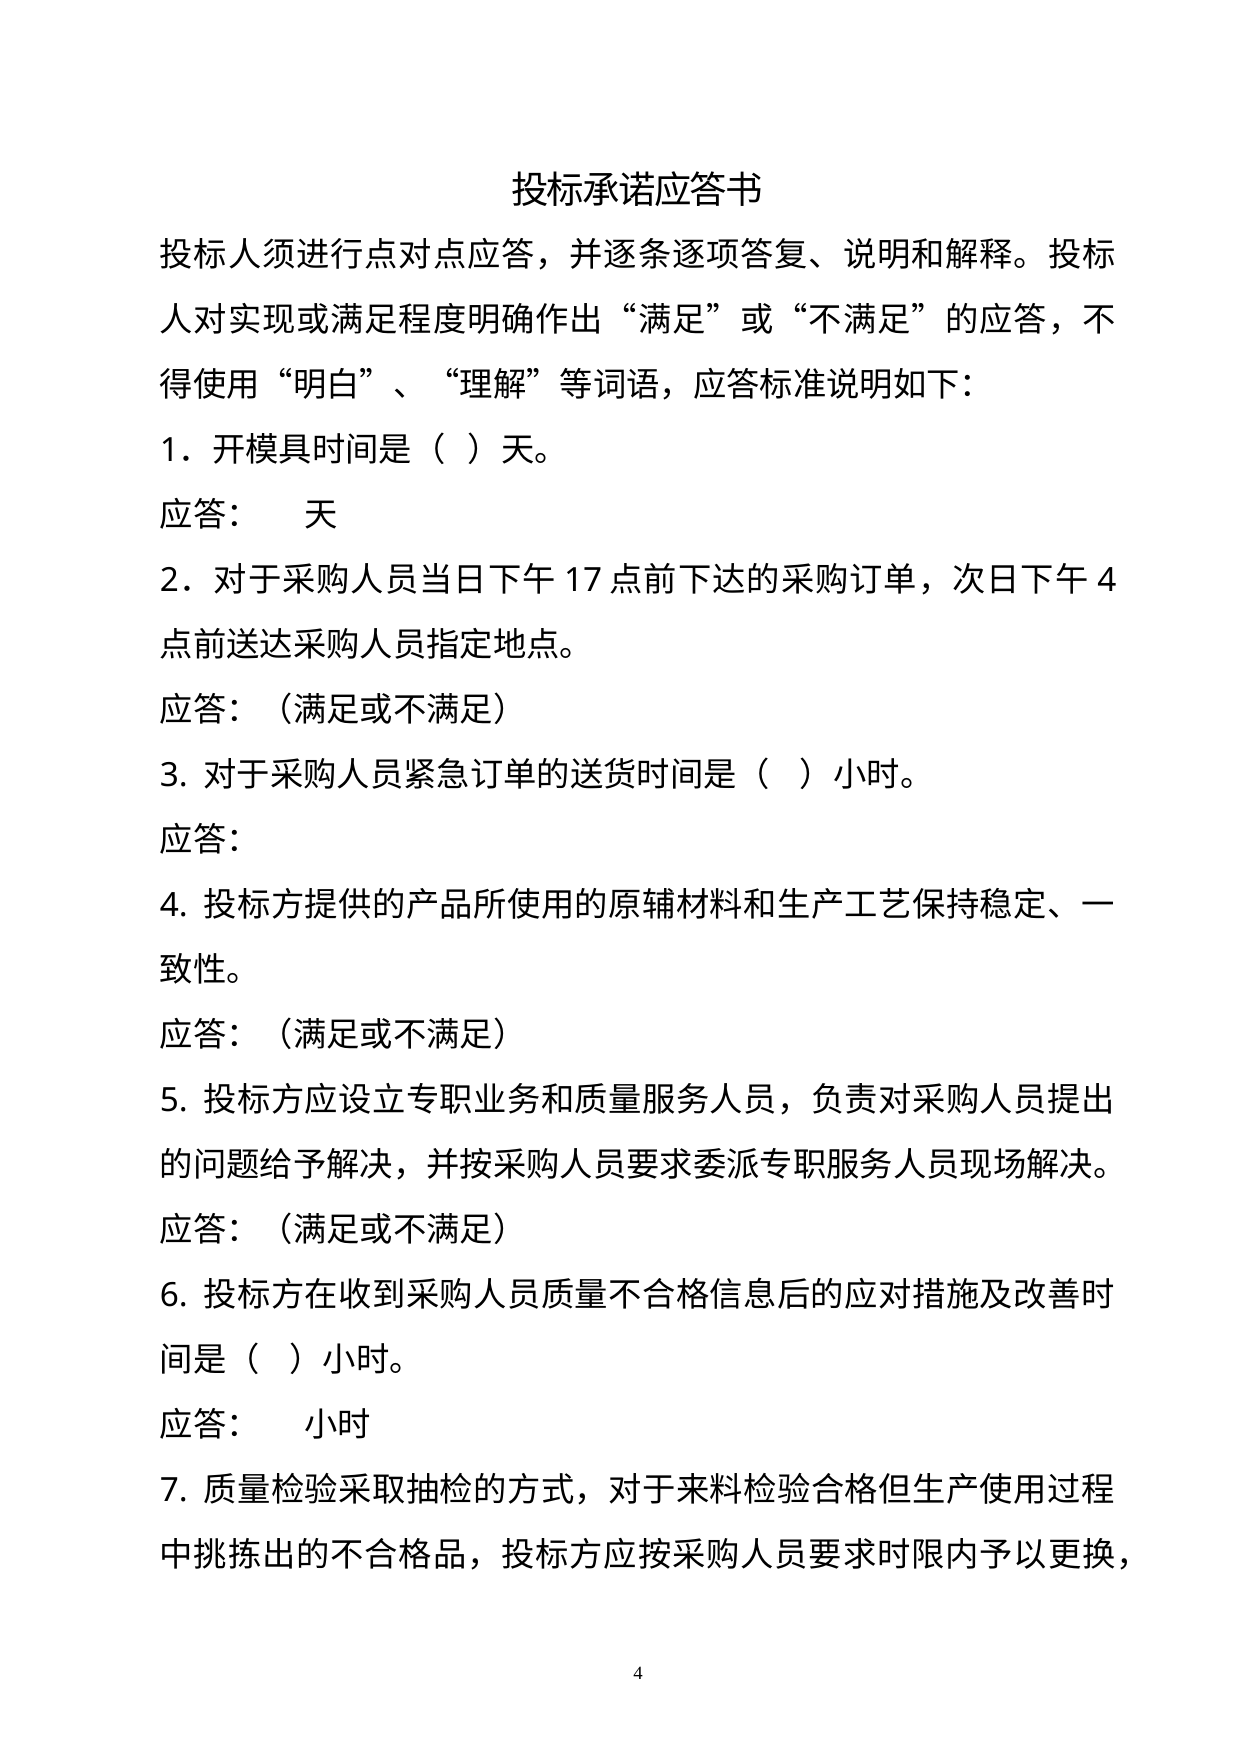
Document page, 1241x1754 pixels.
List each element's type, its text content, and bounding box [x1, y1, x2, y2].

text 应答： 小时 [159, 1390, 1116, 1455]
text 应答： [159, 805, 1116, 870]
text 3. 对于采购人员紧急订单的送货时间是（ ）小时。 [159, 740, 1116, 805]
text 投标人须进行点对点应答，并逐条逐项答复、说明和解释。投标人对实现或满足程度明确作出“满足”或“不满足”的应答，不得使用“明白”、“理解”等词语，应答标准说明如下： [159, 220, 1116, 415]
text 5. 投标方应设立专职业务和质量服务人员，负责对采购人员提出的问题给予解决，并按采购人员要求委派专职服务人员现场解决。 [159, 1065, 1116, 1195]
text 应答： 天 [159, 480, 1116, 545]
text 4. 投标方提供的产品所使用的原辅材料和生产工艺保持稳定、一致性。 [159, 870, 1116, 1000]
text 应答：（满足或不满足） [159, 1195, 1116, 1260]
text 应答：（满足或不满足） [159, 1000, 1116, 1065]
text 6. 投标方在收到采购人员质量不合格信息后的应对措施及改善时间是（ ）小时。 [159, 1260, 1116, 1390]
text 1．开模具时间是（ ）天。 [159, 415, 1116, 480]
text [159, 1455, 1116, 1585]
text 应答：（满足或不满足） [159, 675, 1116, 740]
text 2．对于采购人员当日下午17点前下达的采购订单，次日下午4点前送达采购人员指定地点。 [159, 545, 1116, 675]
text 投标承诺应答书 [159, 155, 1116, 220]
